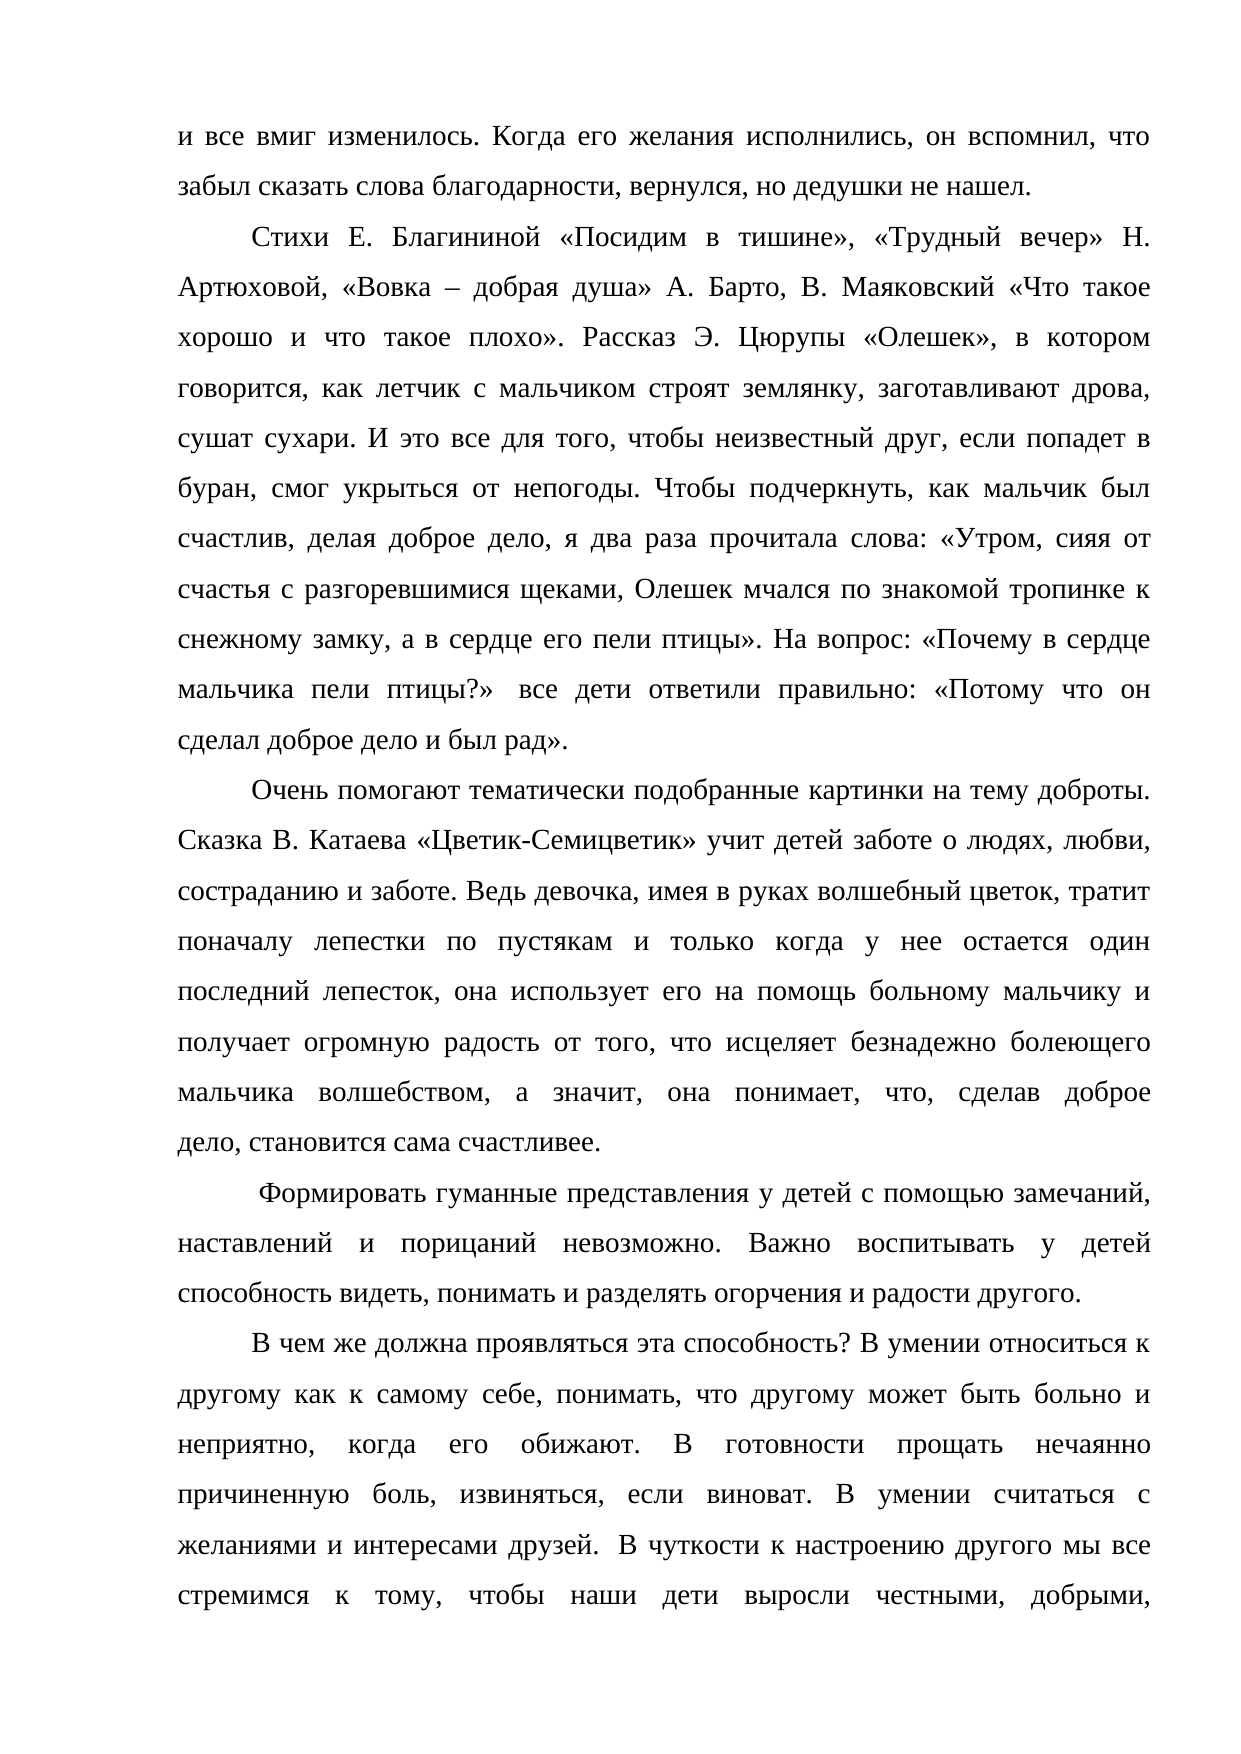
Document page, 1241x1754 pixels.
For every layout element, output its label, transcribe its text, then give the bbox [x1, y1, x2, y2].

text Очень помогают тематически подобранные картинки на тему доброты. Сказка В. Катаева «Цветик-Семицветик» учит детей заботе о людях, любви, состраданию и заботе. Ведь девочка, имея в руках волшебный цветок, тратит поначалу лепестки по пустякам и только когда у нее остается один последний лепесток, она использует его на помощь больному мальчику и получает огромную радость от того, что исцеляет безнадежно болеющего мальчика волшебством, а значит, она понимает, что, сделав доброе дело, становится сама счастливее. [177, 772, 1152, 1158]
text Формировать гуманные представления у детей с помощью замечаний, наставлений и порицаний невозможно. Важно воспитывать у детей способность видеть, понимать и разделять огорчения и радости другого. [177, 1175, 1152, 1309]
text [177, 1326, 1152, 1611]
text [177, 118, 1152, 202]
text Стихи Е. Благининой «Посидим в тишине», «Трудный вечер» Н. Артюховой, «Вовка – добрая душа» А. Барто, В. Маяковский «Что такое хорошо и что такое плохо». Рассказ Э. Цюрупы «Олешек», в котором говорится, как летчик с мальчиком строят землянку, заготавливают дрова, сушат сухари. И это все для того, чтобы неизвестный друг, если попадет в буран, смог укрыться от непогоды. Чтобы подчеркнуть, как мальчик был счастлив, делая доброе дело, я два раза прочитала слова: «Утром, сияя от счастья с разгоревшимися щеками, Олешек мчался по знакомой тропинке к снежному замку, а в сердце его пели птицы». На вопрос: «Почему в сердце мальчика пели птицы?» все дети ответили правильно: «Потому что он сделал доброе дело и был рад». [177, 219, 1152, 755]
